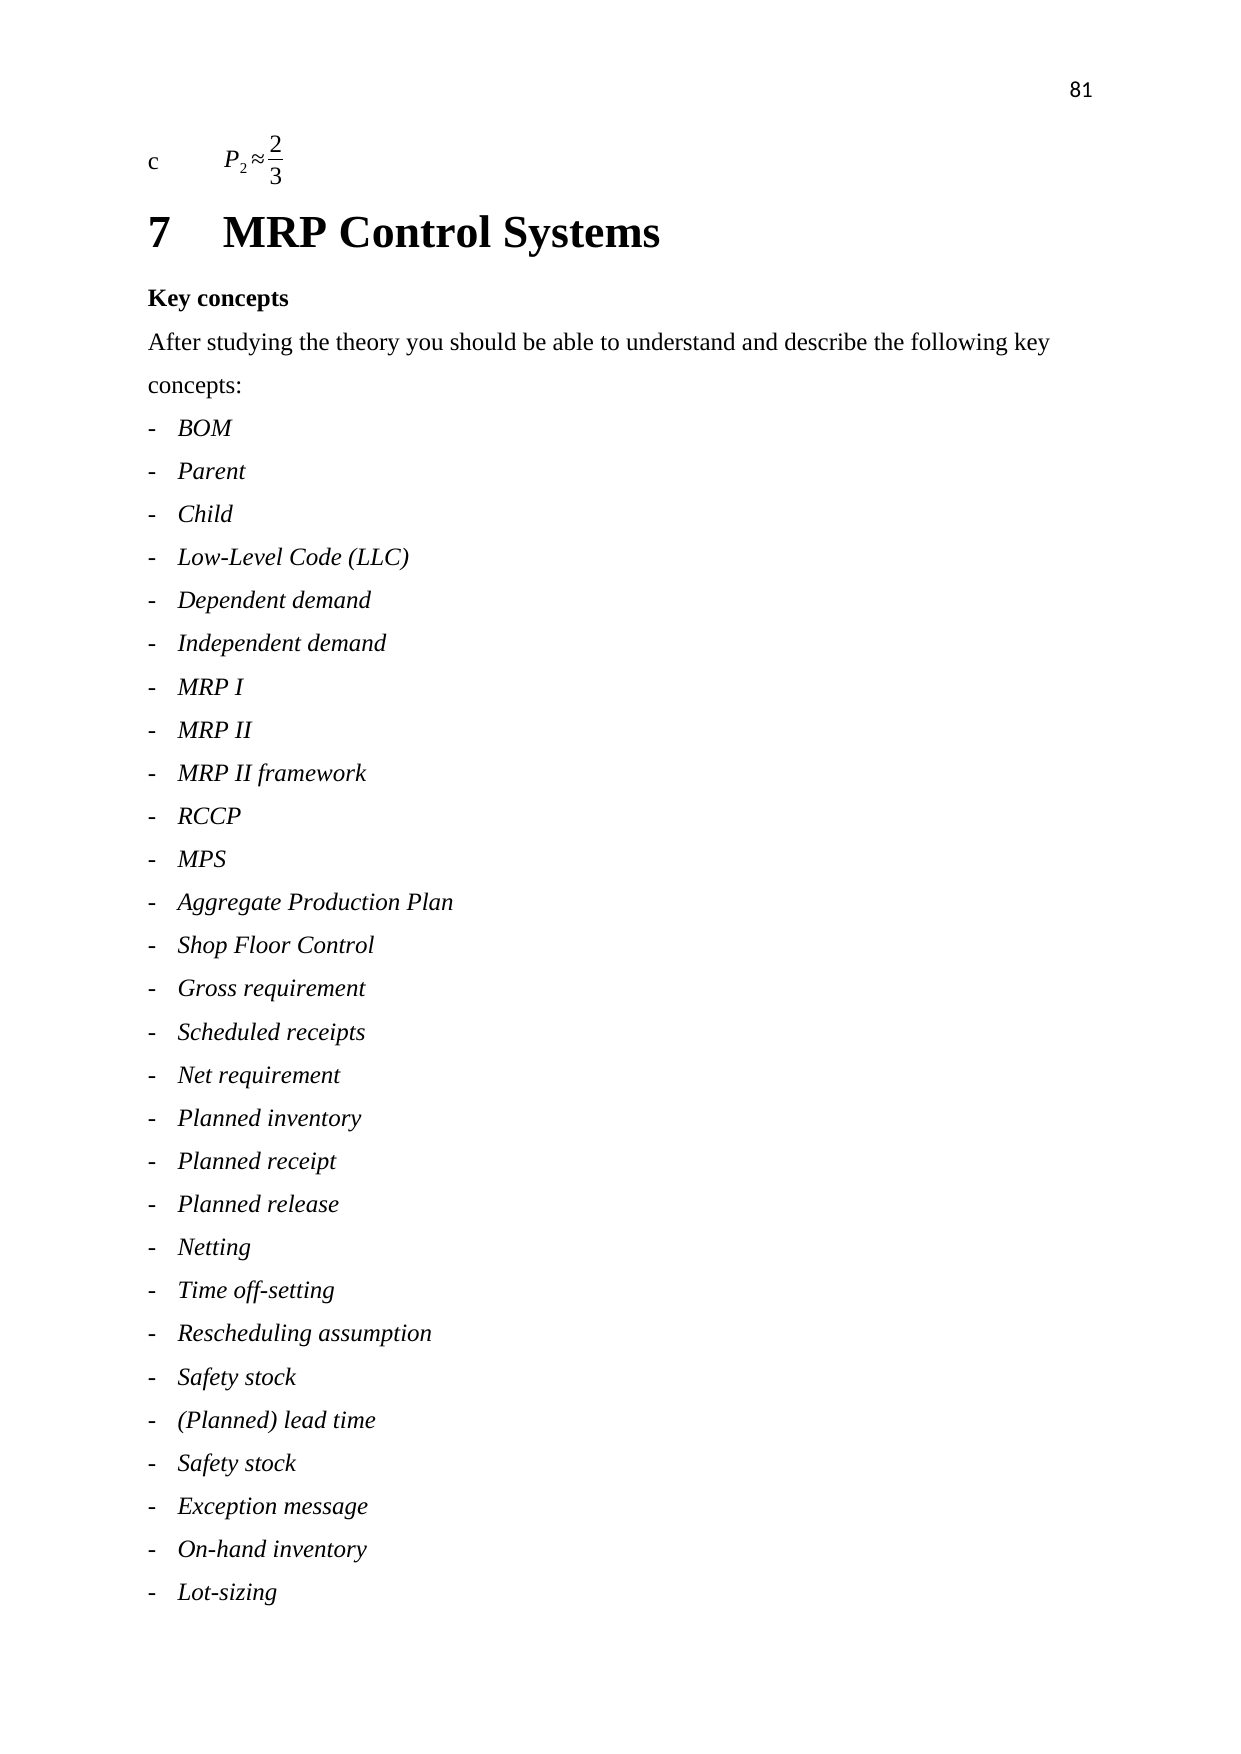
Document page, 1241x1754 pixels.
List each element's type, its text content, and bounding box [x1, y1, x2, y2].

text - Time off-setting [148, 1275, 1092, 1304]
text - Net requirement [148, 1060, 1092, 1088]
text - Exception message [148, 1491, 1092, 1520]
text - On-hand inventory [148, 1534, 1092, 1563]
text - Child [148, 499, 1092, 528]
text - Safety stock [148, 1448, 1092, 1477]
text - Rescheduling assumption [148, 1318, 1092, 1347]
text 7 MRP Control Systems [148, 204, 1092, 257]
text - MRP I [148, 672, 1092, 700]
text - MRP II framework [148, 758, 1092, 787]
text - MRP II [148, 715, 1092, 743]
text - RCCP [148, 801, 1092, 830]
text - Scheduled receipts [148, 1017, 1092, 1045]
text - Dependent demand [148, 585, 1092, 614]
text - Gross requirement [148, 973, 1092, 1002]
text - Parent [148, 456, 1092, 485]
text - Shop Floor Control [148, 930, 1092, 959]
text After studying the theory you should be able to understand and describe the following key concepts: [148, 327, 1092, 398]
text - BOM [148, 413, 1092, 442]
text - MPS [148, 844, 1092, 873]
text - Aggregate Production Plan [148, 887, 1092, 916]
text c [148, 131, 1092, 190]
text - Planned receipt [148, 1146, 1092, 1175]
text - Lot-sizing [148, 1577, 1092, 1606]
text - Low-Level Code (LLC) [148, 542, 1092, 571]
text Key concepts [148, 283, 1092, 312]
text - Netting [148, 1232, 1092, 1261]
text - Independent demand [148, 628, 1092, 657]
text - Planned release [148, 1189, 1092, 1218]
text - Safety stock [148, 1362, 1092, 1390]
text - Planned inventory [148, 1103, 1092, 1132]
text - (Planned) lead time [148, 1405, 1092, 1433]
